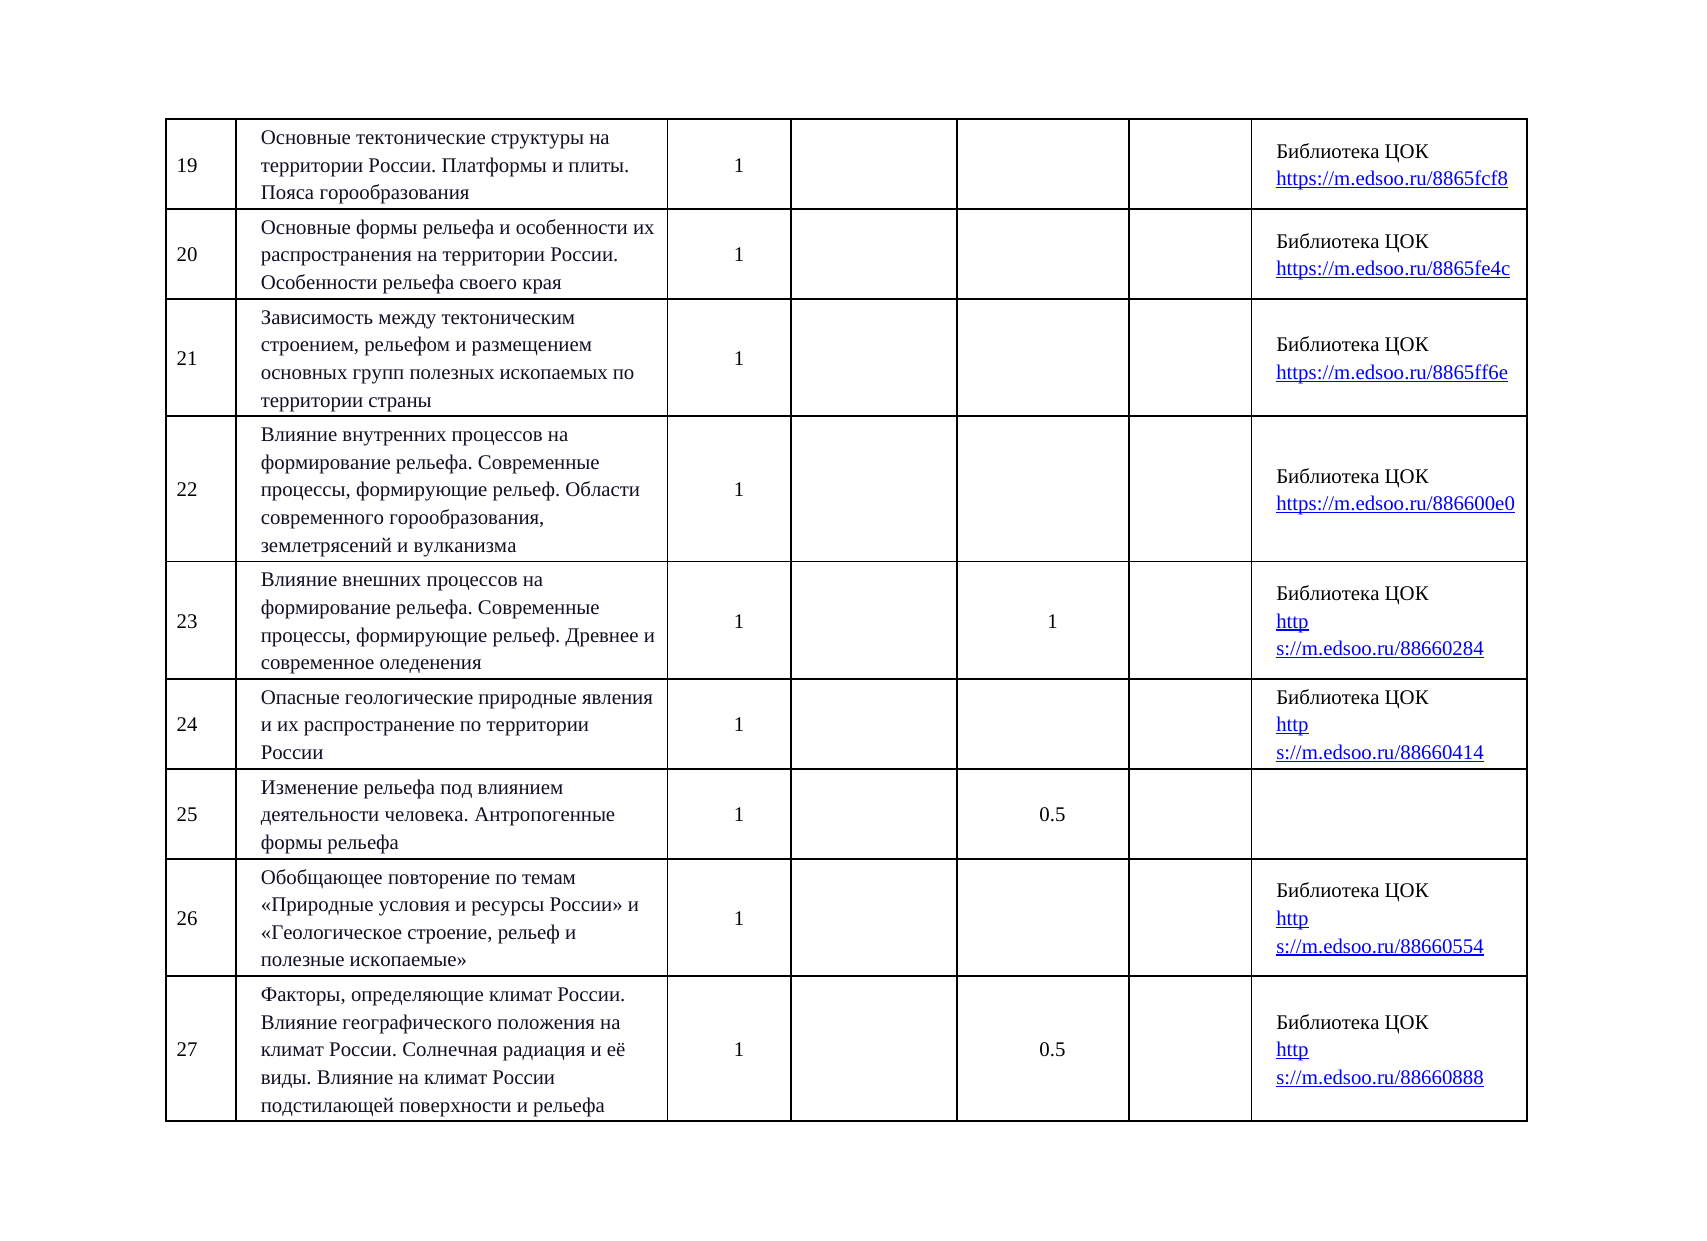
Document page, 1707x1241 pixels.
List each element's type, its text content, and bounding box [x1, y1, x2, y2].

table_cell [792, 977, 956, 1120]
table_cell [958, 417, 1128, 561]
table_cell [1130, 417, 1251, 561]
table_cell Библиотека ЦОК https://m.edsoo.ru/8865fe4c [1252, 210, 1526, 298]
table_cell [1130, 860, 1251, 975]
table_cell Основные тектонические структуры на территории России. Платформы и плиты. Пояса горообразования [237, 120, 667, 208]
table_cell Библиотека ЦОК https://m.edsoo.ru/8865ff6e [1252, 300, 1526, 415]
table_cell 20 [167, 210, 235, 298]
table_cell 1 [668, 120, 790, 208]
table_cell [1130, 770, 1251, 858]
table_cell [792, 562, 956, 678]
table_cell 1 [668, 860, 790, 975]
table_cell Изменение рельефа под влиянием деятельности человека. Антропогенные формы рельефа [237, 770, 667, 858]
table_cell [958, 120, 1128, 208]
table_cell 19 [167, 120, 235, 208]
table_cell [792, 120, 956, 208]
table_cell Зависимость между тектоническим строением, рельефом и размещением основных групп полезных ископаемых по территории страны [237, 300, 667, 415]
table_cell [1130, 300, 1251, 415]
table_cell [792, 770, 956, 858]
table_cell Влияние внутренних процессов на формирование рельефа. Современные процессы, формирующие рельеф. Области современного горообразования, землетрясений и вулканизма [237, 417, 667, 561]
table_cell 1 [668, 770, 790, 858]
table_cell [1252, 770, 1526, 858]
table_cell [1130, 562, 1251, 678]
table_cell [792, 210, 956, 298]
table_cell 26 [167, 860, 235, 975]
table_cell Факторы, определяющие климат России. Влияние географического положения на климат России. Солнечная радиация и её виды. Влияние на климат России подстилающей поверхности и рельефа [237, 977, 667, 1120]
table_cell 24 [167, 680, 235, 768]
table_cell Опасные геологические природные явления и их распространение по территории России [237, 680, 667, 768]
table_cell Библиотека ЦОК https://m.edsoo.ru/886600e0 [1252, 417, 1526, 561]
table_cell 1 [668, 210, 790, 298]
table_cell 1 [668, 300, 790, 415]
table_cell [1130, 120, 1251, 208]
table_cell [792, 300, 956, 415]
table_cell 22 [167, 417, 235, 561]
table_cell 25 [167, 770, 235, 858]
table_cell 1 [668, 680, 790, 768]
table_cell [958, 860, 1128, 975]
table_cell [792, 417, 956, 561]
table_cell Основные формы рельефа и особенности их распространения на территории России. Особенности рельефа своего края [237, 210, 667, 298]
table_cell Библиотека ЦОК https://m.edsoo.ru/88660414 [1252, 680, 1526, 768]
table_cell [792, 680, 956, 768]
table_cell 1 [668, 417, 790, 561]
table_cell [1130, 977, 1251, 1120]
table_cell 23 [167, 562, 235, 678]
table_cell [1130, 210, 1251, 298]
table_cell Обобщающее повторение по темам «Природные условия и ресурсы России» и «Геологическое строение, рельеф и полезные ископаемые» [237, 860, 667, 975]
table_cell 21 [167, 300, 235, 415]
table_cell [1130, 680, 1251, 768]
table_cell Влияние внешних процессов на формирование рельефа. Современные процессы, формирующие рельеф. Древнее и современное оледенения [237, 562, 667, 678]
table_cell Библиотека ЦОК https://m.edsoo.ru/88660554 [1252, 860, 1526, 975]
table_cell Библиотека ЦОК https://m.edsoo.ru/88660888 [1252, 977, 1526, 1120]
table_cell Библиотека ЦОК https://m.edsoo.ru/88660284 [1252, 562, 1526, 678]
table_cell 1 [668, 977, 790, 1120]
table_cell 0.5 [958, 770, 1128, 858]
table_cell [958, 300, 1128, 415]
table_cell 1 [668, 562, 790, 678]
table_cell 27 [167, 977, 235, 1120]
table_cell [958, 680, 1128, 768]
table_cell [792, 860, 956, 975]
table_cell Библиотека ЦОК https://m.edsoo.ru/8865fcf8 [1252, 120, 1526, 208]
table_cell 0.5 [958, 977, 1128, 1120]
table_cell 1 [958, 562, 1128, 678]
table_cell [958, 210, 1128, 298]
